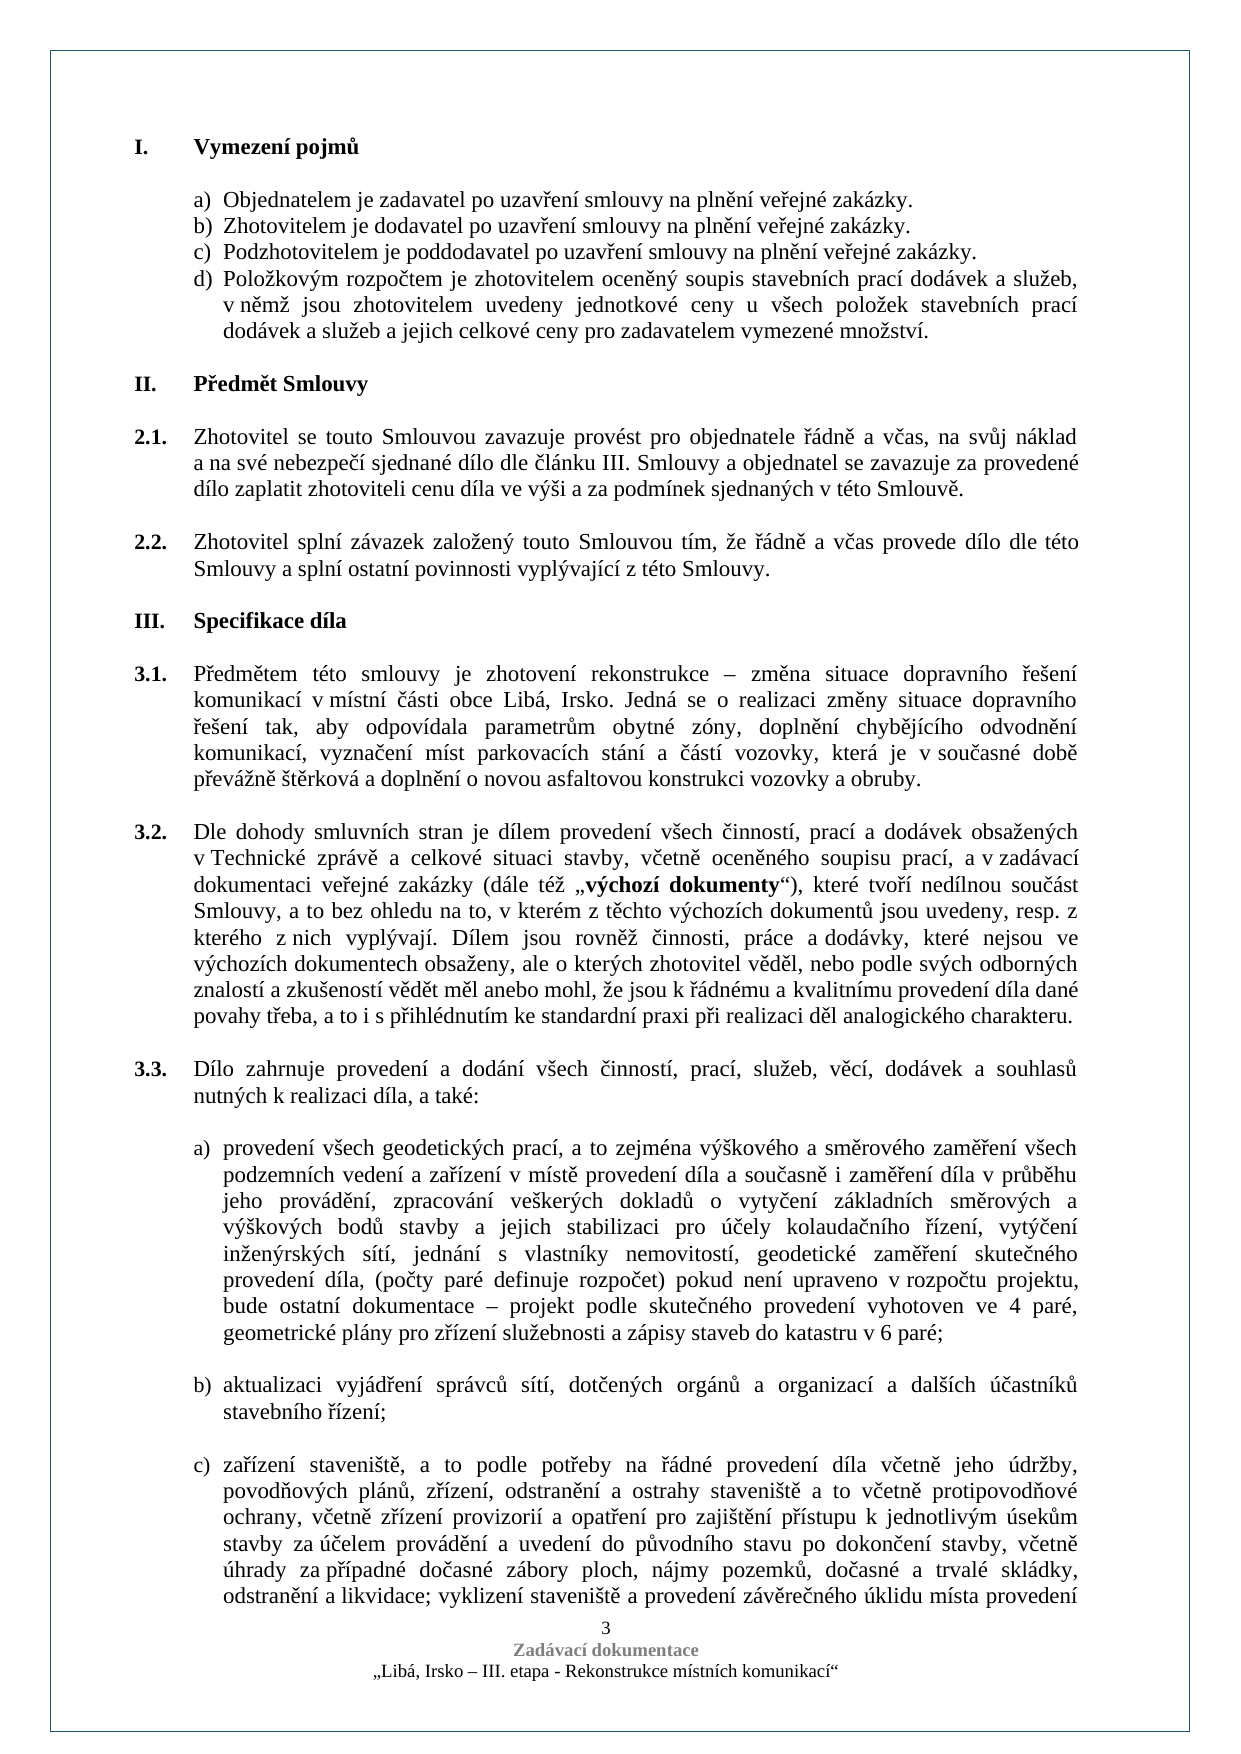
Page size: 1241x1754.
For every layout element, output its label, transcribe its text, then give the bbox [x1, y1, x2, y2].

text b) Zhotovitelem je dodavatel po uzavření smlouvy na plnění veřejné zakázky. [193, 212, 1079, 238]
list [193, 1451, 1079, 1609]
list Specifikace díla [134, 607, 1079, 634]
list aktualizaci vyjádření správců sítí, dotčených orgánů a organizací a dalších účastníků stavebního řízení; [193, 1372, 1079, 1424]
list Předmět Smlouvy [134, 370, 1079, 396]
list Vymezení pojmů [134, 133, 1079, 159]
list Dílo zahrnuje provedení a dodání všech činností, prací, služeb, věcí, dodávek a souhlasů nutných k realizaci díla, a také: [134, 1055, 1079, 1108]
list provedení všech geodetických prací, a to zejména výškového a směrového zaměření všech podzemních vedení a zařízení v místě provedení díla a současně i zaměření díla v průběhu jeho provádění, zpracování veškerých dokladů o vytyčení základních směrových a výškových bodů stavby a jejich stabilizaci pro účely kolaudačního řízení, vytýčení inženýrských sítí, jednání s vlastníky nemovitostí, geodetické zaměření skutečného provedení díla, (počty paré definuje rozpočet) pokud není upraveno v rozpočtu projektu, bude ostatní dokumentace – projekt podle skutečného provedení vyhotoven ve 4 paré, geometrické plány pro zřízení služebnosti a zápisy staveb do katastru v 6 paré; [193, 1134, 1079, 1345]
list Zhotovitel splní závazek založený touto Smlouvou tím, že řádně a včas provede dílo dle této Smlouvy a splní ostatní povinnosti vyplývající z této Smlouvy. [134, 528, 1079, 581]
list Předmětem této smlouvy je zhotovení rekonstrukce – změna situace dopravního řešení komunikací v místní části obce Libá, Irsko. Jedná se o realizaci změny situace dopravního řešení tak, aby odpovídala parametrům obytné zóny, doplnění chybějícího odvodnění komunikací, vyznačení míst parkovacích stání a částí vozovky, která je v současné době převážně štěrková a doplnění o novou asfaltovou konstrukci vozovky a obruby. [134, 660, 1078, 792]
text d) Položkovým rozpočtem je zhotovitelem oceněný soupis stavebních prací dodávek a služeb, v němž jsou zhotovitelem uvedeny jednotkové ceny u všech položek stavebních prací dodávek a služeb a jejich celkové ceny pro zadavatelem vymezené množství. [193, 265, 1079, 344]
text c) Podzhotovitelem je poddodavatel po uzavření smlouvy na plnění veřejné zakázky. [193, 238, 1079, 265]
text a) Objednatelem je zadavatel po uzavření smlouvy na plnění veřejné zakázky. [193, 186, 1079, 212]
list Zhotovitel se touto Smlouvou zavazuje provést pro objednatele řádně a včas, na svůj náklad a na své nebezpečí sjednané dílo dle článku III. Smlouvy a objednatel se zavazuje za provedené dílo zaplatit zhotoviteli cenu díla ve výši a za podmínek sjednaných v této Smlouvě. [134, 423, 1079, 502]
list Dle dohody smluvních stran je dílem provedení všech činností, prací a dodávek obsažených v Technické zprávě a celkové situaci stavby, včetně oceněného soupisu prací, a v zadávací dokumentaci veřejné zakázky (dále též „výchozí dokumenty“), které tvoří nedílnou součást Smlouvy, a to bez ohledu na to, v kterém z těchto výchozích dokumentů jsou uvedeny, resp. z kterého z nich vyplývají. Dílem jsou rovněž činnosti, práce a dodávky, které nejsou ve výchozích dokumentech obsaženy, ale o kterých zhotovitel věděl, nebo podle svých odborných znalostí a zkušeností vědět měl anebo mohl, že jsou k řádnému a kvalitnímu provedení díla dané povahy třeba, a to i s přihlédnutím ke standardní praxi při realizaci děl analogického charakteru. [134, 818, 1079, 1029]
